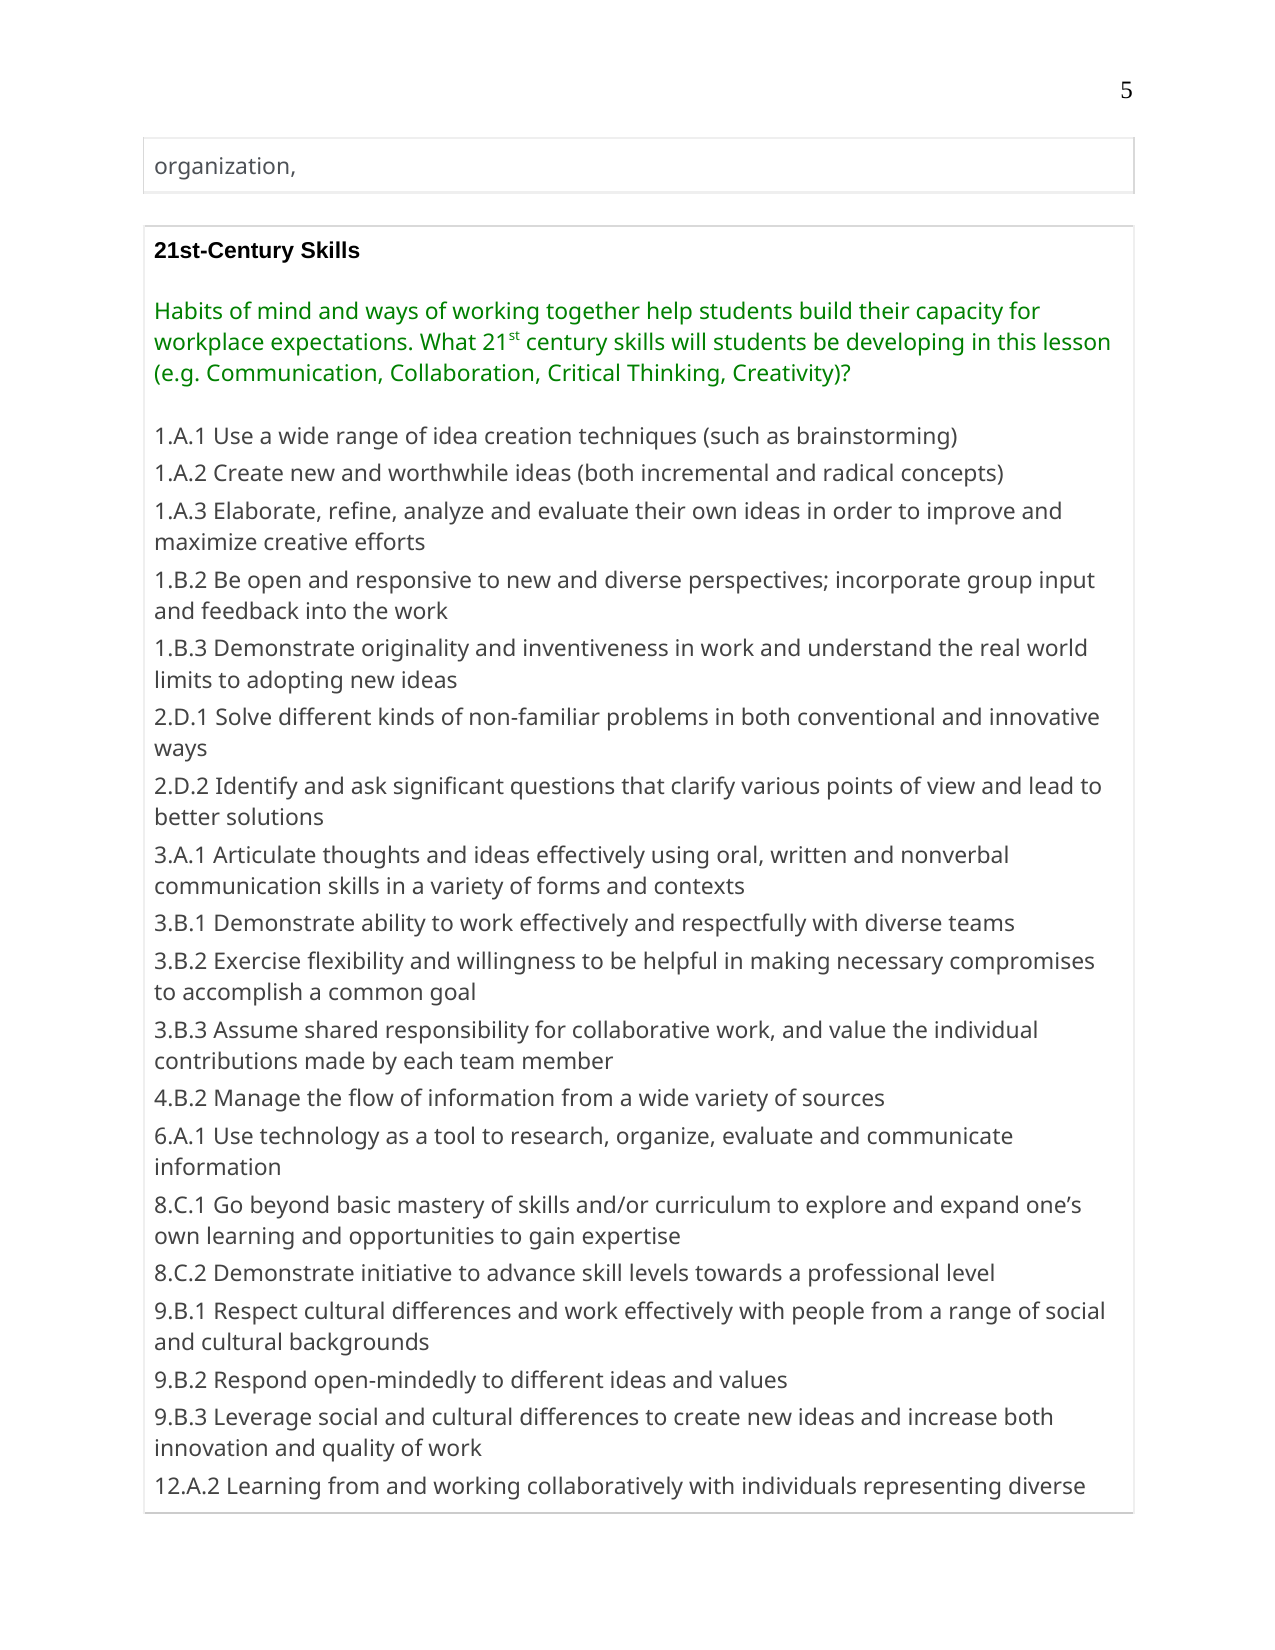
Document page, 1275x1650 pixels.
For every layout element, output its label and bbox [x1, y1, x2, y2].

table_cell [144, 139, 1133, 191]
table_header [145, 227, 1133, 1512]
